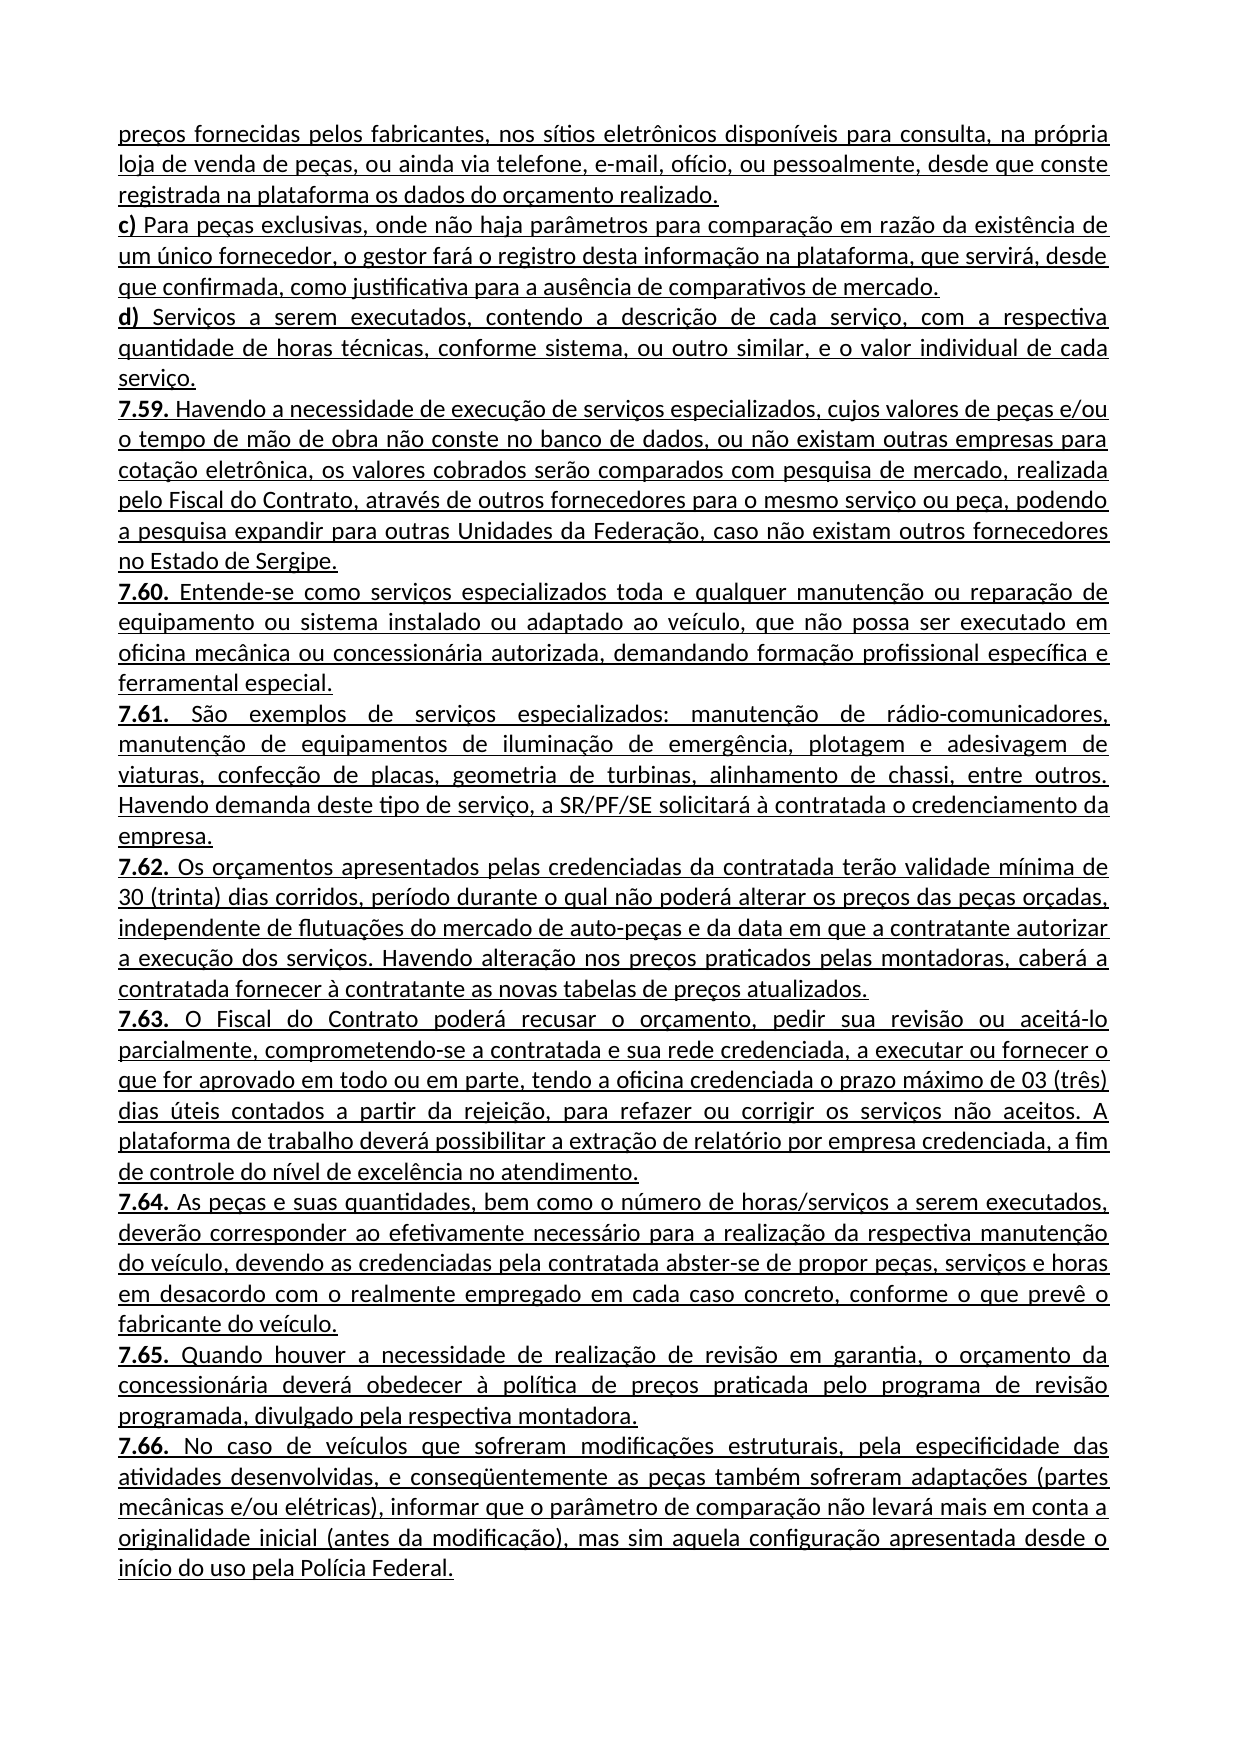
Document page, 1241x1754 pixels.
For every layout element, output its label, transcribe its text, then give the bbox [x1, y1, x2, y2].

text 7.65. Quando houver a necessidade de realização de revisão em garantia, o orçamento da concessionária deverá obedecer à política de preços praticada pelo programa de revisão programada, divulgado pela respectiva montadora. [118, 1397, 1109, 1431]
text c) Para peças exclusivas, onde não haja parâmetros para comparação em razão da existência de um único fornecedor, o gestor fará o registro desta informação na plataforma, que servirá, desde que confirmada, como justificativa para a ausência de comparativos de mercado. [118, 237, 1109, 266]
text 7.65. Quando houver a necessidade de realização de revisão em garantia, o orçamento da concessionária deverá obedecer à política de preços praticada pelo programa de revisão programada, divulgado pela respectiva montadora. [118, 1339, 1109, 1365]
text 7.64. As peças e suas quantidades, bem como o número de horas/serviços a serem executados, deverão corresponder ao efetivamente necessário para a realização da respectiva manutenção do veículo, devendo as credenciadas pela contratada abster-se de propor peças, serviços e horas em desacordo com o realmente empregado em cada caso concreto, conforme o que prevê o fabricante do veículo. [118, 1306, 1109, 1339]
text d) Serviços a serem executados, contendo a descrição de cada serviço, com a respectiva quantidade de horas técnicas, conforme sistema, ou outro similar, e o valor individual de cada serviço. [118, 301, 1109, 327]
text 7.64. As peças e suas quantidades, bem como o número de horas/serviços a serem executados, deverão corresponder ao efetivamente necessário para a realização da respectiva manutenção do veículo, devendo as credenciadas pela contratada abster-se de propor peças, serviços e horas em desacordo com o realmente empregado em cada caso concreto, conforme o que prevê o fabricante do veículo. [118, 1186, 1109, 1212]
text 7.66. No caso de veículos que sofreram modificações estruturais, pela especificidade das atividades desenvolvidas, e conseqüentemente as peças também sofreram adaptações (partes mecânicas e/ou elétricas), informar que o parâmetro de comparação não levará mais em conta a originalidade inicial (antes da modificação), mas sim aquela configuração apresentada desde o início do uso pela Polícia Federal. [118, 1550, 1109, 1583]
text 7.60. Entende-se como serviços especializados toda e qualquer manutenção ou reparação de equipamento ou sistema instalado ou adaptado ao veículo, que não possa ser executado em oficina mecânica ou concessionária autorizada, demandando formação profissional específica e ferramental especial. [118, 576, 1109, 602]
text 7.66. No caso de veículos que sofreram modificações estruturais, pela especificidade das atividades desenvolvidas, e conseqüentemente as peças também sofreram adaptações (partes mecânicas e/ou elétricas), informar que o parâmetro de comparação não levará mais em conta a originalidade inicial (antes da modificação), mas sim aquela configuração apresentada desde o início do uso pela Polícia Federal. [118, 1519, 1109, 1548]
text 7.61. São exemplos de serviços especializados: manutenção de rádio-comunicadores, manutenção de equipamentos de iluminação de emergência, plotagem e adesivagem de viaturas, confecção de placas, geometria de turbinas, alinhamento de chassi, entre outros. Havendo demanda deste tipo de serviço, a SR/PF/SE solicitará à contratada o credenciamento da empresa. [118, 726, 1109, 755]
text d) Serviços a serem executados, contendo a descrição de cada serviço, com a respectiva quantidade de horas técnicas, conforme sistema, ou outro similar, e o valor individual de cada serviço. [118, 329, 1109, 358]
text 7.61. São exemplos de serviços especializados: manutenção de rádio-comunicadores, manutenção de equipamentos de iluminação de emergência, plotagem e adesivagem de viaturas, confecção de placas, geometria de turbinas, alinhamento de chassi, entre outros. Havendo demanda deste tipo de serviço, a SR/PF/SE solicitará à contratada o credenciamento da empresa. [118, 756, 1109, 785]
text 7.62. Os orçamentos apresentados pelas credenciadas da contratada terão validade mínima de 30 (trinta) dias corridos, período durante o qual não poderá alterar os preços das peças orçadas, independente de flutuações do mercado de auto-peças e da data em que a contratante autorizar a execução dos serviços. Havendo alteração nos preços praticados pelas montadoras, caberá a contratada fornecer à contratante as novas tabelas de preços atualizados. [118, 878, 1109, 907]
text 7.61. São exemplos de serviços especializados: manutenção de rádio-comunicadores, manutenção de equipamentos de iluminação de emergência, plotagem e adesivagem de viaturas, confecção de placas, geometria de turbinas, alinhamento de chassi, entre outros. Havendo demanda deste tipo de serviço, a SR/PF/SE solicitará à contratada o credenciamento da empresa. [118, 787, 1109, 816]
text 7.64. As peças e suas quantidades, bem como o número de horas/serviços a serem executados, deverão corresponder ao efetivamente necessário para a realização da respectiva manutenção do veículo, devendo as credenciadas pela contratada abster-se de propor peças, serviços e horas em desacordo com o realmente empregado em cada caso concreto, conforme o que prevê o fabricante do veículo. [118, 1275, 1109, 1304]
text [118, 118, 1109, 144]
text 7.66. No caso de veículos que sofreram modificações estruturais, pela especificidade das atividades desenvolvidas, e conseqüentemente as peças também sofreram adaptações (partes mecânicas e/ou elétricas), informar que o parâmetro de comparação não levará mais em conta a originalidade inicial (antes da modificação), mas sim aquela configuração apresentada desde o início do uso pela Polícia Federal. [118, 1458, 1109, 1487]
text d) Serviços a serem executados, contendo a descrição de cada serviço, com a respectiva quantidade de horas técnicas, conforme sistema, ou outro similar, e o valor individual de cada serviço. [118, 359, 1109, 393]
text 7.66. No caso de veículos que sofreram modificações estruturais, pela especificidade das atividades desenvolvidas, e conseqüentemente as peças também sofreram adaptações (partes mecânicas e/ou elétricas), informar que o parâmetro de comparação não levará mais em conta a originalidade inicial (antes da modificação), mas sim aquela configuração apresentada desde o início do uso pela Polícia Federal. [118, 1489, 1109, 1518]
text c) Para peças exclusivas, onde não haja parâmetros para comparação em razão da existência de um único fornecedor, o gestor fará o registro desta informação na plataforma, que servirá, desde que confirmada, como justificativa para a ausência de comparativos de mercado. [118, 268, 1109, 301]
text 7.62. Os orçamentos apresentados pelas credenciadas da contratada terão validade mínima de 30 (trinta) dias corridos, período durante o qual não poderá alterar os preços das peças orçadas, independente de flutuações do mercado de auto-peças e da data em que a contratante autorizar a execução dos serviços. Havendo alteração nos preços praticados pelas montadoras, caberá a contratada fornecer à contratante as novas tabelas de preços atualizados. [118, 939, 1109, 968]
text 7.60. Entende-se como serviços especializados toda e qualquer manutenção ou reparação de equipamento ou sistema instalado ou adaptado ao veículo, que não possa ser executado em oficina mecânica ou concessionária autorizada, demandando formação profissional específica e ferramental especial. [118, 604, 1109, 633]
text 7.62. Os orçamentos apresentados pelas credenciadas da contratada terão validade mínima de 30 (trinta) dias corridos, período durante o qual não poderá alterar os preços das peças orçadas, independente de flutuações do mercado de auto-peças e da data em que a contratante autorizar a execução dos serviços. Havendo alteração nos preços praticados pelas montadoras, caberá a contratada fornecer à contratante as novas tabelas de preços atualizados. [118, 970, 1109, 1003]
text 7.61. São exemplos de serviços especializados: manutenção de rádio-comunicadores, manutenção de equipamentos de iluminação de emergência, plotagem e adesivagem de viaturas, confecção de placas, geometria de turbinas, alinhamento de chassi, entre outros. Havendo demanda deste tipo de serviço, a SR/PF/SE solicitará à contratada o credenciamento da empresa. [118, 698, 1109, 724]
text 7.59. Havendo a necessidade de execução de serviços especializados, cujos valores de peças e/ou o tempo de mão de obra não conste no banco de dados, ou não existam outras empresas para cotação eletrônica, os valores cobrados serão comparados com pesquisa de mercado, realizada pelo Fiscal do Contrato, através de outros fornecedores para o mesmo serviço ou peça, podendo a pesquisa expandir para outras Unidades da Federação, caso não existam outros fornecedores no Estado de Sergipe. [118, 420, 1109, 480]
text 7.66. No caso de veículos que sofreram modificações estruturais, pela especificidade das atividades desenvolvidas, e conseqüentemente as peças também sofreram adaptações (partes mecânicas e/ou elétricas), informar que o parâmetro de comparação não levará mais em conta a originalidade inicial (antes da modificação), mas sim aquela configuração apresentada desde o início do uso pela Polícia Federal. [118, 1431, 1109, 1456]
text 7.60. Entende-se como serviços especializados toda e qualquer manutenção ou reparação de equipamento ou sistema instalado ou adaptado ao veículo, que não possa ser executado em oficina mecânica ou concessionária autorizada, demandando formação profissional específica e ferramental especial. [118, 634, 1109, 663]
text 7.63. O Fiscal do Contrato poderá recusar o orçamento, pedir sua revisão ou aceitá-lo parcialmente, comprometendo-se a contratada e sua rede credenciada, a executar ou fornecer o que for aprovado em todo ou em parte, tendo a oficina credenciada o prazo máximo de 03 (três) dias úteis contados a partir da rejeição, para refazer ou corrigir os serviços não aceitos. A plataforma de trabalho deverá possibilitar a extração de relatório por empresa credenciada, a fim de controle do nível de excelência no atendimento. [118, 1153, 1109, 1186]
text 7.64. As peças e suas quantidades, bem como o número de horas/serviços a serem executados, deverão corresponder ao efetivamente necessário para a realização da respectiva manutenção do veículo, devendo as credenciadas pela contratada abster-se de propor peças, serviços e horas em desacordo com o realmente empregado em cada caso concreto, conforme o que prevê o fabricante do veículo. [118, 1245, 1109, 1273]
text 7.62. Os orçamentos apresentados pelas credenciadas da contratada terão validade mínima de 30 (trinta) dias corridos, período durante o qual não poderá alterar os preços das peças orçadas, independente de flutuações do mercado de auto-peças e da data em que a contratante autorizar a execução dos serviços. Havendo alteração nos preços praticados pelas montadoras, caberá a contratada fornecer à contratante as novas tabelas de preços atualizados. [118, 909, 1109, 938]
text c) Para peças exclusivas, onde não haja parâmetros para comparação em razão da existência de um único fornecedor, o gestor fará o registro desta informação na plataforma, que servirá, desde que confirmada, como justificativa para a ausência de comparativos de mercado. [118, 210, 1109, 236]
text 7.65. Quando houver a necessidade de realização de revisão em garantia, o orçamento da concessionária deverá obedecer à política de preços praticada pelo programa de revisão programada, divulgado pela respectiva montadora. [118, 1367, 1109, 1395]
text 7.61. São exemplos de serviços especializados: manutenção de rádio-comunicadores, manutenção de equipamentos de iluminação de emergência, plotagem e adesivagem de viaturas, confecção de placas, geometria de turbinas, alinhamento de chassi, entre outros. Havendo demanda deste tipo de serviço, a SR/PF/SE solicitará à contratada o credenciamento da empresa. [118, 817, 1109, 851]
text 7.59. Havendo a necessidade de execução de serviços especializados, cujos valores de peças e/ou o tempo de mão de obra não conste no banco de dados, ou não existam outras empresas para cotação eletrônica, os valores cobrados serão comparados com pesquisa de mercado, realizada pelo Fiscal do Contrato, através de outros fornecedores para o mesmo serviço ou peça, podendo a pesquisa expandir para outras Unidades da Federação, caso não existam outros fornecedores no Estado de Sergipe. [118, 543, 1109, 576]
text 7.64. As peças e suas quantidades, bem como o número de horas/serviços a serem executados, deverão corresponder ao efetivamente necessário para a realização da respectiva manutenção do veículo, devendo as credenciadas pela contratada abster-se de propor peças, serviços e horas em desacordo com o realmente empregado em cada caso concreto, conforme o que prevê o fabricante do veículo. [118, 1214, 1109, 1243]
text 7.60. Entende-se como serviços especializados toda e qualquer manutenção ou reparação de equipamento ou sistema instalado ou adaptado ao veículo, que não possa ser executado em oficina mecânica ou concessionária autorizada, demandando formação profissional específica e ferramental especial. [118, 665, 1109, 698]
